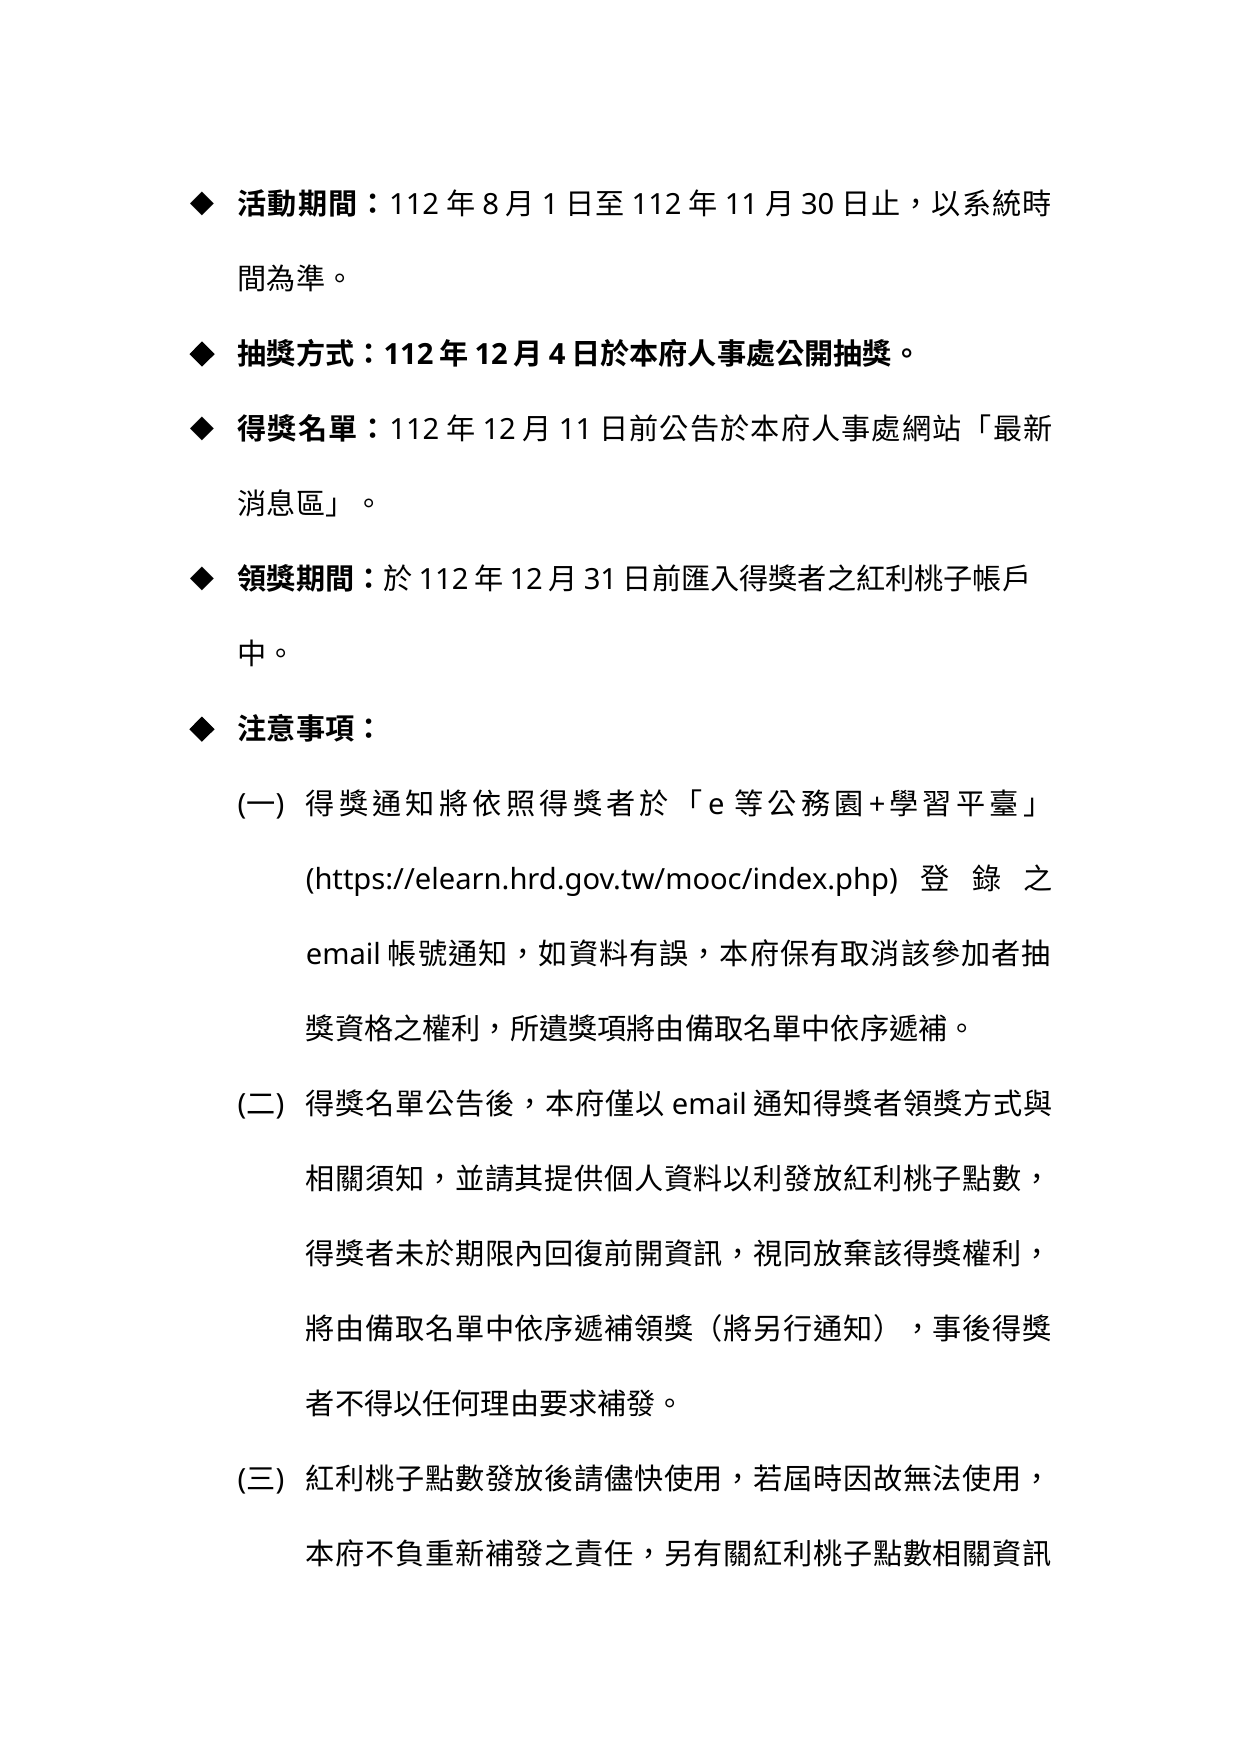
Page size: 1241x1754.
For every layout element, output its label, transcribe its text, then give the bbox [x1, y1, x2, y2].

list 領獎期間：於112年12月31日前匯入得獎者之紅利桃子帳戶中。 [187, 539, 1053, 689]
list 得獎名單公告後，本府僅以email通知得獎者領獎方式與相關須知，並請其提供個人資料以利發放紅利桃子點數，得獎者未於期限內回復前開資訊，視同放棄該得獎權利，將由備取名單中依序遞補領獎（將另行通知），事後得獎者不得以任何理由要求補發。 [237, 1064, 1053, 1439]
list 得獎名單：112年12月11日前公告於本府人事處網站「最新消息區」。 [187, 389, 1053, 539]
list 注意事項： [187, 689, 1053, 764]
list 抽獎方式：112年12月4日於本府人事處公開抽獎。 [187, 314, 1053, 389]
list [237, 1439, 1053, 1589]
list 活動期間：112年8月1日至112年11月30日止，以系統時間為準。 [187, 164, 1053, 314]
list 得獎通知將依照得獎者於「e等公務園+學習平臺」(https://elearn.hrd.gov.tw/mooc/index.php)登錄之email帳號通知，如資料有誤，本府保有取消該參加者抽獎資格之權利，所遺獎項將由備取名單中依序遞補。 [237, 764, 1053, 1064]
